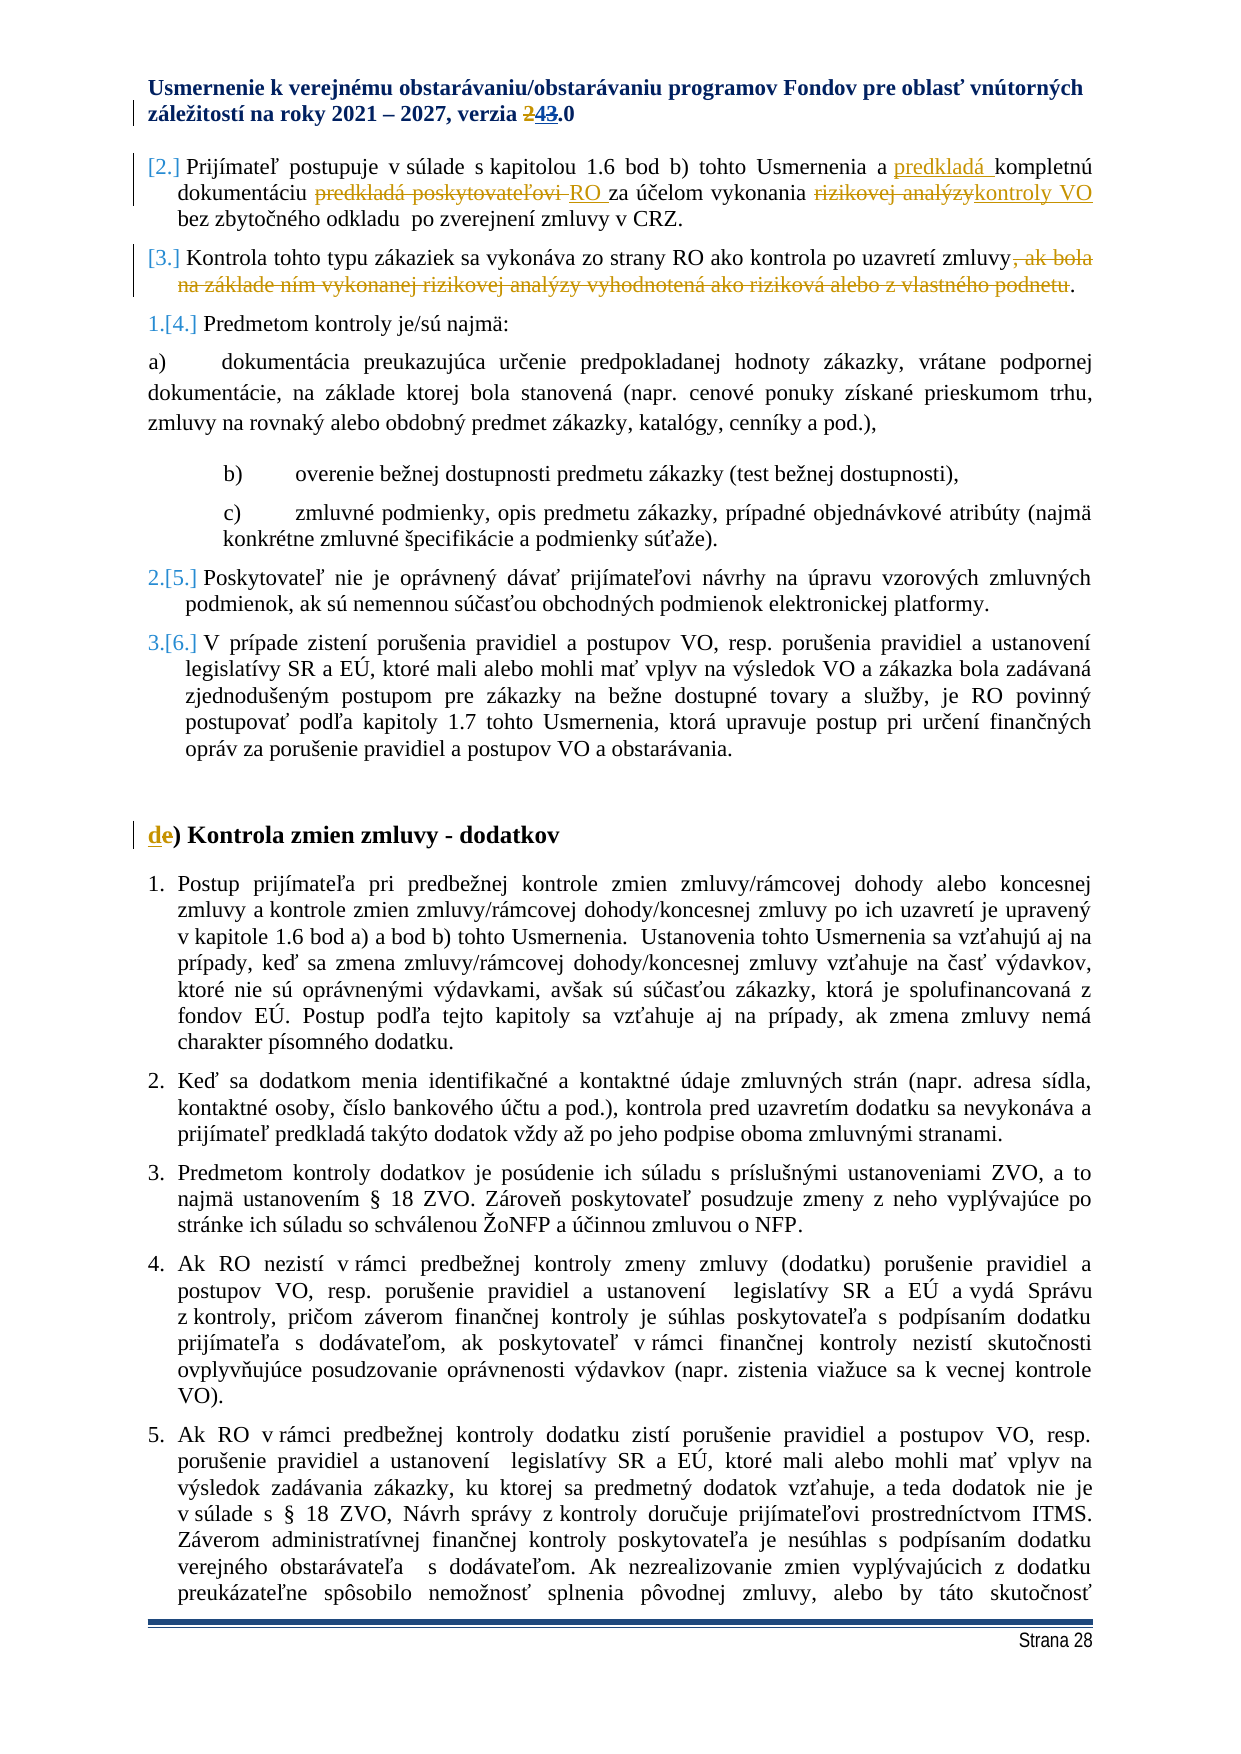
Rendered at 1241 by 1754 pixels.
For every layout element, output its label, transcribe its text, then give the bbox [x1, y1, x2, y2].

list Prijímateľ postupuje v súlade s kapitolou 1.6 bod b) tohto Usmernenia a kompletnú dokumentáciu za účelom vykonania bez zbytočného odkladu po zverejnení zmluvy v CRZ. [148, 153, 1093, 232]
list Kontrola tohto typu zákaziek sa vykonáva zo strany RO ako kontrola po uzavretí zmluvy. [148, 244, 1093, 297]
list Predmetom kontroly je/sú najmä: [148, 309, 1093, 336]
list Keď sa dodatkom menia identifikačné a kontaktné údaje zmluvných strán (napr. adresa sídla, kontaktné osoby, číslo bankového účtu a pod.), kontrola pred uzavretím dodatku sa nevykonáva a prijímateľ predkladá takýto dodatok vždy až po jeho podpise oboma zmluvnými stranami. [148, 1067, 1093, 1146]
subtitle ) Kontrola zmien zmluvy - dodatkov [148, 821, 1093, 849]
list zmluvné podmienky, opis predmetu zákazky, prípadné objednávkové atribúty (najmä konkrétne zmluvné špecifikácie a podmienky súťaže). [223, 499, 1093, 551]
list Postup prijímateľa pri predbežnej kontrole zmien zmluvy/rámcovej dohody alebo koncesnej zmluvy a kontrole zmien zmluvy/rámcovej dohody/koncesnej zmluvy po ich uzavretí je upravený v kapitole 1.6 bod a) a bod b) tohto Usmernenia. Ustanovenia tohto Usmernenia sa vzťahujú aj na prípady, keď sa zmena zmluvy/rámcovej dohody/koncesnej zmluvy vzťahuje na časť výdavkov, ktoré nie sú oprávnenými výdavkami, avšak sú súčasťou zákazky, ktorá je spolufinancovaná z fondov EÚ. Postup podľa tejto kapitoly sa vzťahuje aj na prípady, ak zmena zmluvy nemá charakter písomného dodatku. [148, 870, 1093, 1055]
list Poskytovateľ nie je oprávnený dávať prijímateľovi návrhy na úpravu vzorových zmluvných podmienok, ak sú nemennou súčasťou obchodných podmienok elektronickej platformy. [148, 564, 1093, 617]
list overenie bežnej dostupnosti predmetu zákazky (test bežnej dostupnosti), [223, 460, 1093, 486]
list dokumentácia preukazujúca určenie predpokladanej hodnoty zákazky, vrátane podpornej dokumentácie, na základe ktorej bola stanovená (napr. cenové ponuky získané prieskumom trhu, zmluvy na rovnaký alebo obdobný predmet zákazky, katalógy, cenníky a pod.), [148, 348, 1093, 435]
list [148, 1421, 1093, 1605]
list Ak RO nezistí v rámci predbežnej kontroly zmeny zmluvy (dodatku) porušenie pravidiel a postupov VO, resp. porušenie pravidiel a ustanovení legislatívy SR a EÚ a vydá Správu z kontroly, pričom záverom finančnej kontroly je súhlas poskytovateľa s podpísaním dodatku prijímateľa s dodávateľom, ak poskytovateľ v rámci finančnej kontroly nezistí skutočnosti ovplyvňujúce posudzovanie oprávnenosti výdavkov (napr. zistenia viažuce sa k vecnej kontrole VO). [148, 1250, 1093, 1408]
list V prípade zistení porušenia pravidiel a postupov VO, resp. porušenia pravidiel a ustanovení legislatívy SR a EÚ, ktoré mali alebo mohli mať vplyv na výsledok VO a zákazka bola zadávaná zjednodušeným postupom pre zákazky na bežne dostupné tovary a služby, je RO povinný postupovať podľa kapitoly 1.7 tohto Usmernenia, ktorá upravuje postup pri určení finančných opráv za porušenie pravidiel a postupov VO a obstarávania. [148, 629, 1093, 761]
list Predmetom kontroly dodatkov je posúdenie ich súladu s príslušnými ustanoveniami ZVO, a to najmä ustanovením § 18 ZVO. Zároveň poskytovateľ posudzuje zmeny z neho vyplývajúce po stránke ich súladu so schválenou ŽoNFP a účinnou zmluvou o NFP. [148, 1159, 1093, 1238]
